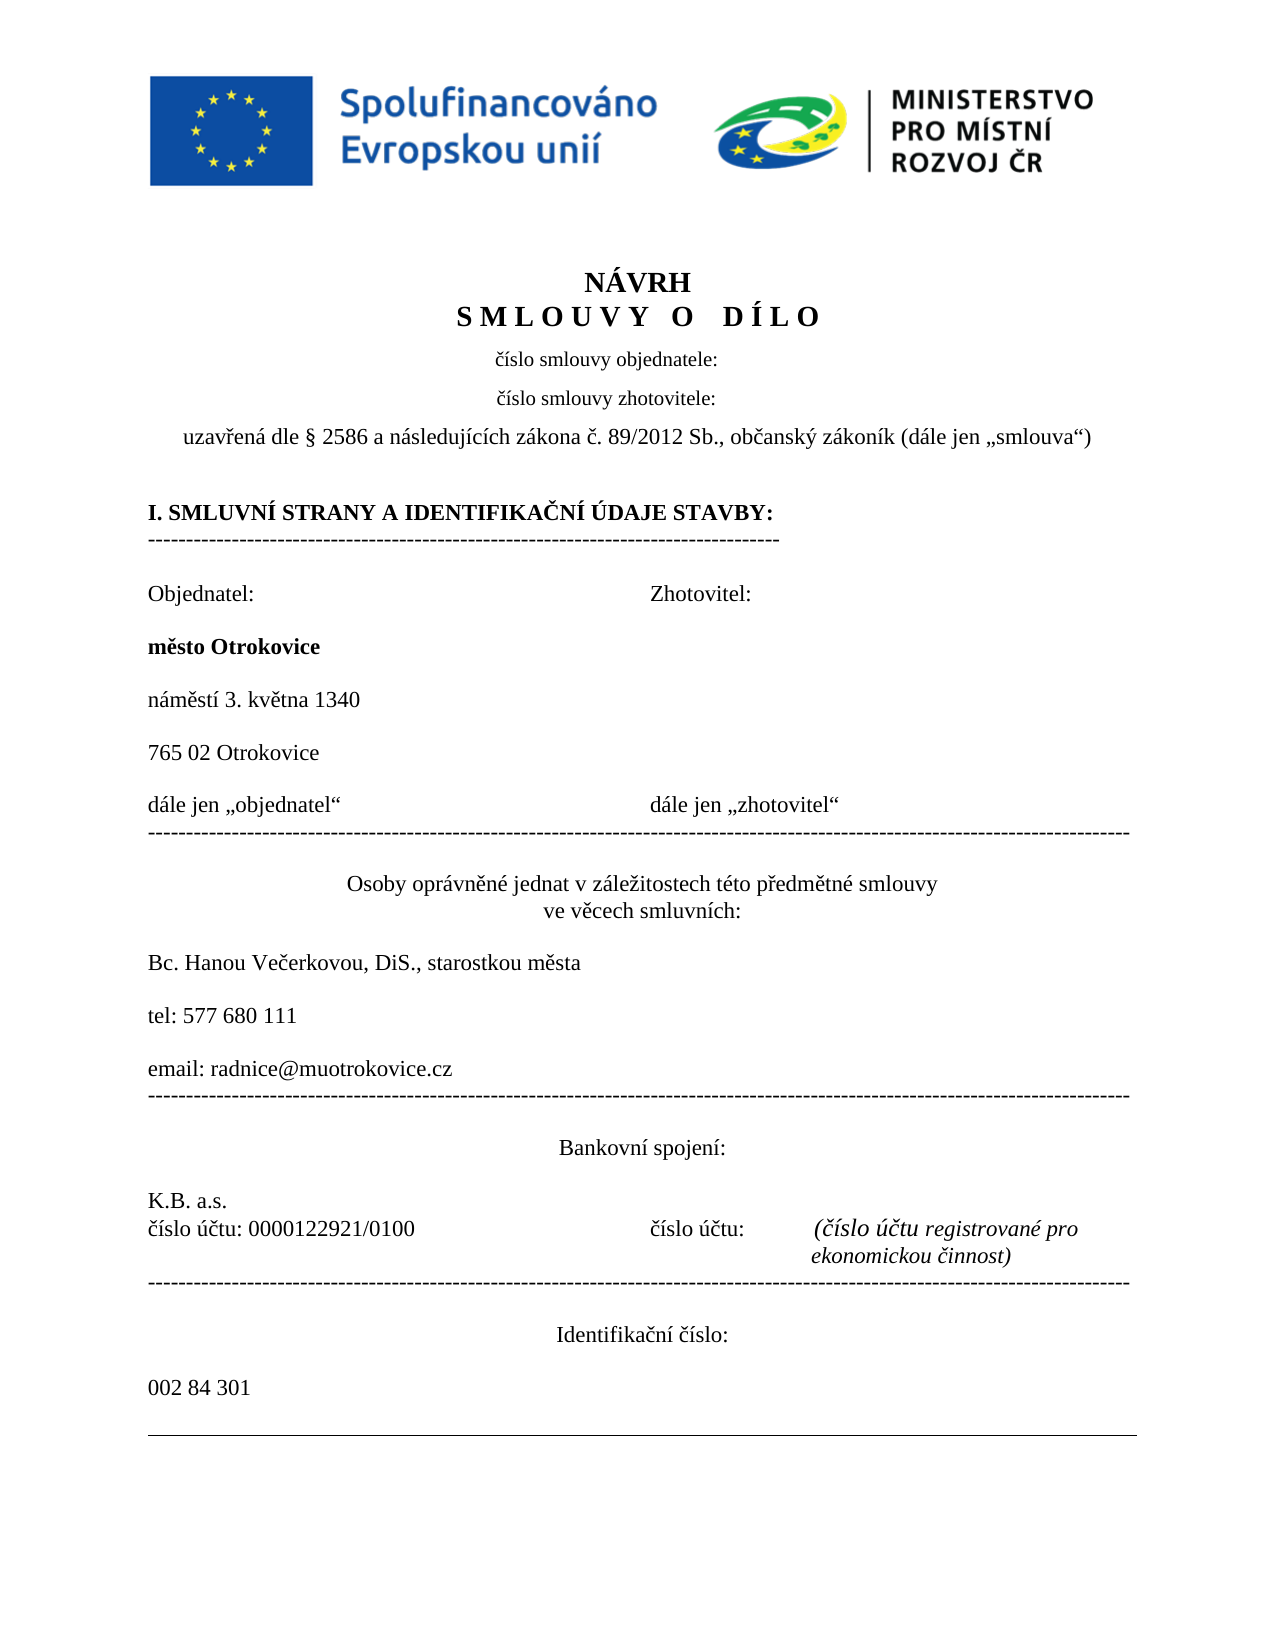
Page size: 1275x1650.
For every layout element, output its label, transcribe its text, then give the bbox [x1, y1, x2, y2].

text --------------------------------------------------------------------------------------------------------------------------------- [148, 818, 1137, 844]
text ve věcech smluvních: [148, 897, 1137, 923]
text Osoby oprávněné jednat v záležitostech této předmětné smlouvy [148, 870, 1137, 897]
text 765 02 Otrokovice [148, 739, 1137, 765]
text město Otrokovice [148, 633, 1137, 659]
text Bankovní spojení: [148, 1108, 1137, 1160]
subtitle NÁVRH [148, 265, 1127, 299]
text --------------------------------------------------------------------------------------------------------------------------------- [148, 1081, 1137, 1108]
text ekonomickou činnost) [148, 1242, 1137, 1268]
text dále jen „objednatel“ dále jen „zhotovitel“ [148, 791, 1137, 818]
text I. SMLUVNÍ STRANY A Identifikační údaje stavby: [148, 499, 1137, 525]
text číslo smlouvy objednatele: [148, 345, 1127, 371]
picture [147, 73, 1093, 189]
text Identifikační číslo: [148, 1321, 1137, 1347]
text uzavřená dle § 2586 a následujících zákona č. 89/2012 Sb., občanský zákoník (dále jen „smlouva“) [148, 423, 1127, 449]
text ----------------------------------------------------------------------------------- [148, 525, 1137, 581]
text K.B. a.s. [148, 1187, 1137, 1213]
text číslo účtu: 0000122921/0100 číslo účtu: (číslo účtu registrované pro [148, 1213, 1137, 1242]
text náměstí 3. května 1340 [148, 686, 1137, 712]
text 002 84 301 [148, 1373, 1137, 1400]
text tel: 577 680 111 [148, 1002, 1137, 1028]
subtitle S M L O U V Y O D Í L O [148, 299, 1127, 332]
text Bc. Hanou Večerkovou, DiS., starostkou města [148, 949, 1137, 976]
text Objednatel: Zhotovitel: [148, 581, 1137, 607]
text --------------------------------------------------------------------------------------------------------------------------------- [148, 1268, 1137, 1294]
text číslo smlouvy zhotovitele: [148, 384, 1127, 410]
text email: radnice@muotrokovice.cz [148, 1055, 1137, 1081]
